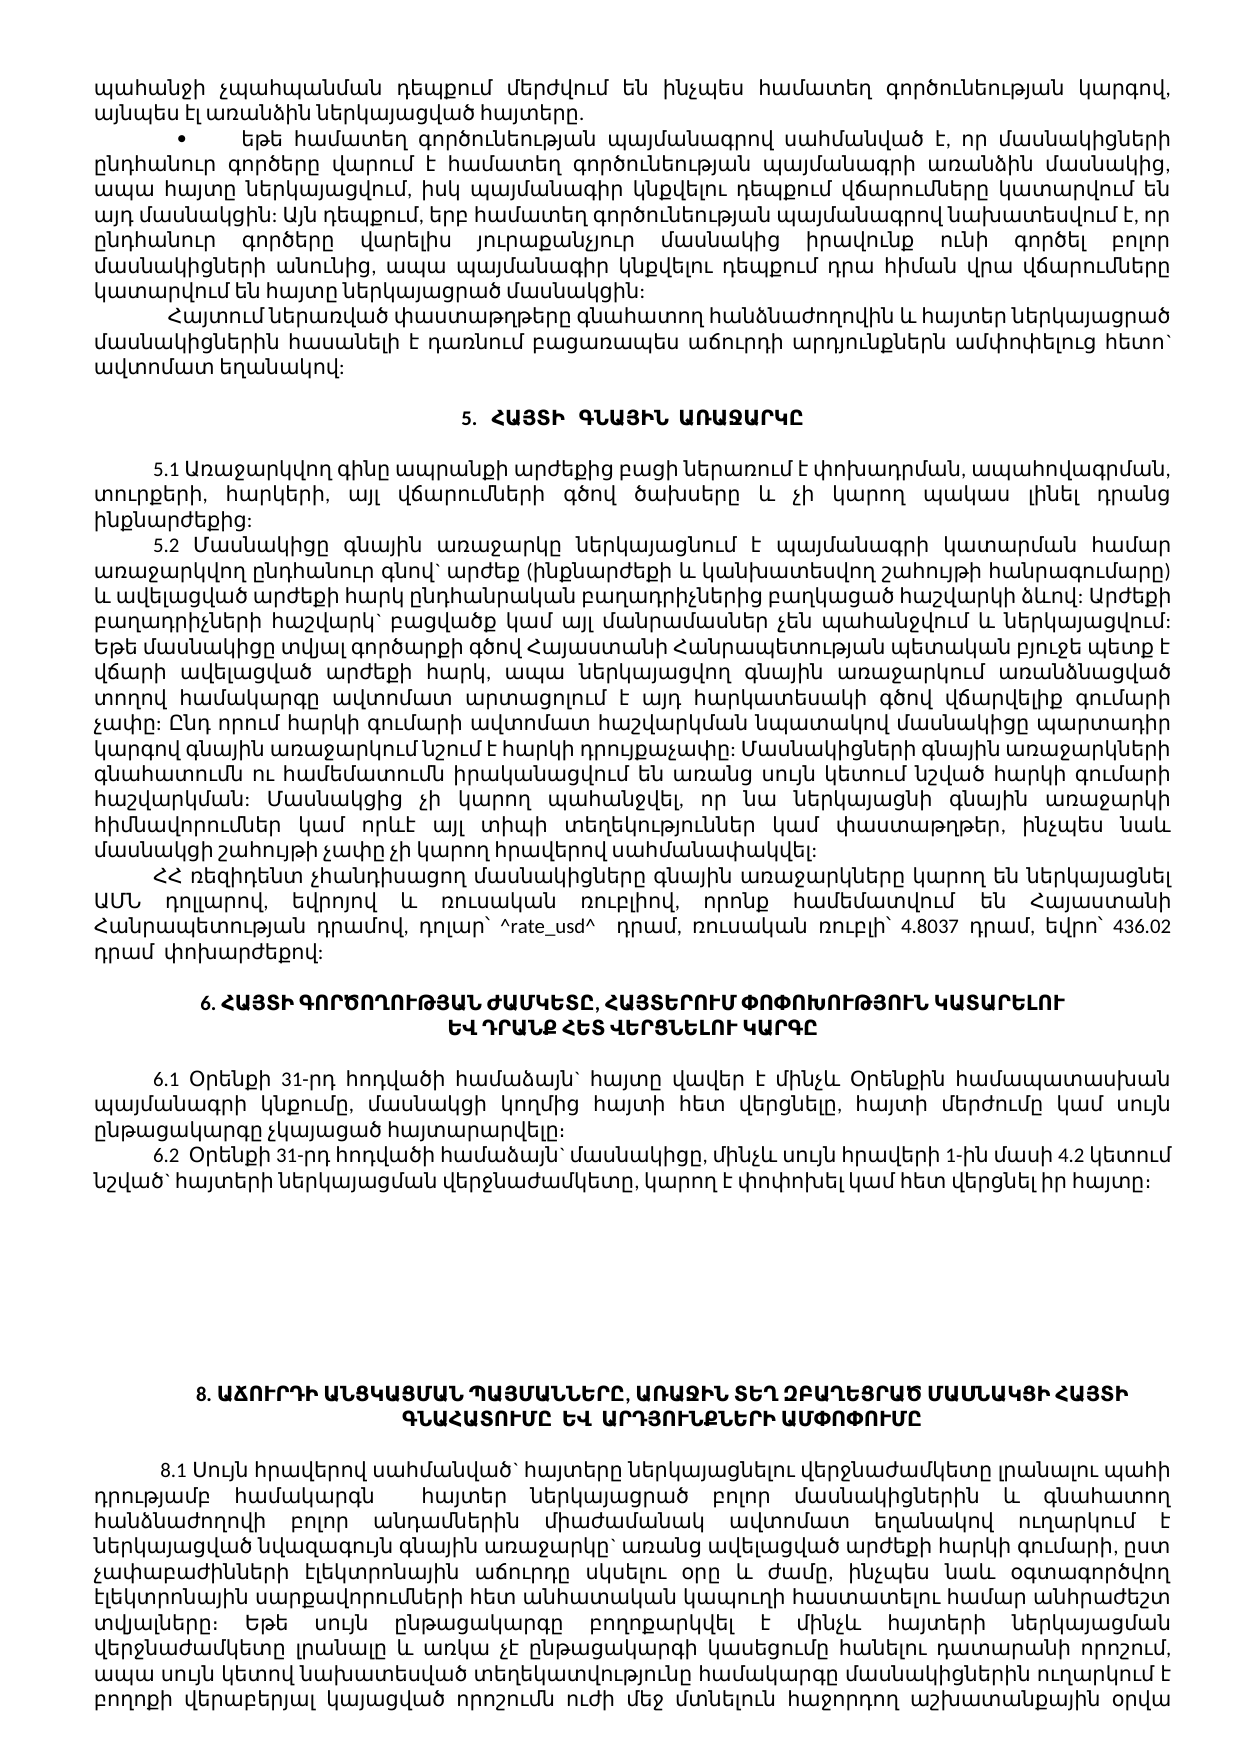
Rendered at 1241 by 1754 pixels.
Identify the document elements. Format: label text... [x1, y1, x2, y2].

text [94, 1457, 1171, 1712]
text 6. ՀԱՅՏԻ ԳՈՐԾՈՂՈՒԹՅԱՆ ԺԱՄԿԵՏԸ, ՀԱՅՏԵՐՈՒՄ ՓՈՓՈԽՈՒԹՅՈՒՆ ԿԱՏԱՐԵԼՈՒ [94, 990, 1171, 1015]
text 6.2 Օրենքի 31-րդ հոդվածի համաձայն` մասնակիցը, մինչև սույն հրավերի 1-ին մասի 4.2 կետում նշված` հայտերի ներկայացման վերջնաժամկետը, կարող է փոփոխել կամ հետ վերցնել իր հայտը։ [94, 1142, 1171, 1193]
text ԳՆԱՀԱՏՈՒՄԸ ԵՎ ԱՐԴՅՈՒՆՔՆԵՐԻ ԱՄՓՈՓՈՒՄԸ [94, 1407, 1171, 1432]
text ԵՎ ԴՐԱՆՔ ՀԵՏ ՎԵՐՑՆԵԼՈՒ ԿԱՐԳԸ [94, 1015, 1171, 1041]
text 6.1 Օրենքի 31-րդ հոդվածի համաձայն` հայտը վավեր է մինչև Օրենքին համապատասխան պայմանագրի կնքումը, մասնակցի կողմից հայտի հետ վերցնելը, հայտի մերժումը կամ սույն ընթացակարգը չկայացած հայտարարվելը։ [94, 1066, 1171, 1142]
list եթե համատեղ գործունեության պայմանագրով սահմանված է, որ մասնակիցների ընդհանուր գործերը վարում է համատեղ գործունեության պայմանագրի առանձին մասնակից, ապա հայտը ներկայացվում, իսկ պայմանագիր կնքվելու դեպքում վճարումները կատարվում են այդ մասնակցին: Այն դեպքում, երբ համատեղ գործունեության պայմանագրով նախատեսվում է, որ ընդհանուր գործերը վարելիս յուրաքանչյուր մասնակից իրավունք ունի գործել բոլոր մասնակիցների անունից, ապա պայմանագիր կնքվելու դեպքում դրա հիման վրա վճարումները կատարվում են հայտը ներկայացրած մասնակցին: [94, 126, 1171, 304]
text ՀՀ ռեզիդենտ չհանդիսացող մասնակիցները գնային առաջարկները կարող են ներկայացնել ԱՄՆ դոլլարով, եվրոյով և ռուսական ռուբլիով, որոնք համեմատվում են Հայաստանի Հանրապետության դրամով, դոլար՝ ^rate_usd^ դրամ, ռուսական ռուբլի՝ 4.8037 դրամ, եվրո՝ 436.02 դրամ փոխարժեքով: [94, 863, 1171, 964]
text 5.2 Մասնակիցը գնային առաջարկը ներկայացնում է պայմանագրի կատարման համար առաջարկվող ընդհանուր գնով` արժեք (ինքնարժեքի և կանխատեսվող շահույթի հանրագումարը) և ավելացված արժեքի հարկ ընդհանրական բաղադրիչներից բաղկացած հաշվարկի ձևով: Արժեքի բաղադրիչների հաշվարկ` բացվածք կամ այլ մանրամասներ չեն պահանջվում և ներկայացվում: Եթե մասնակիցը տվյալ գործարքի գծով Հայաստանի Հանրապետության պետական բյուջե պետք է վճարի ավելացված արժեքի հարկ, ապա ներկայացվող գնային առաջարկում առանձնացված տողով համակարգը ավտոմատ արտացոլում է այդ հարկատեսակի գծով վճարվելիք գումարի չափը: Ընդ որում հարկի գումարի ավտոմատ հաշվարկման նպատակով մասնակիցը պարտադիր կարգով գնային առաջարկում նշում է հարկի դրույքաչափը: Մասնակիցների գնային առաջարկների գնահատումն ու համեմատումն իրականացվում են առանց սույն կետում նշված հարկի գումարի հաշվարկման: Մասնակցից չի կարող պահանջվել, որ նա ներկայացնի գնային առաջարկի հիմնավորումներ կամ որևէ այլ տիպի տեղեկություններ կամ փաստաթղթեր, ինչպես նաև մասնակցի շահույթի չափը չի կարող հրավերով սահմանափակվել: [94, 532, 1171, 863]
text Հայտում ներառված փաստաթղթերը գնահատող հանձնաժողովին և հայտեր ներկայացրած մասնակիցներին հասանելի է դառնում բացառապես աճուրդի արդյունքներն ամփոփելուց հետո` ավտոմատ եղանակով: [94, 304, 1171, 380]
text 5.1 Առաջարկվող գինը ապրանքի արժեքից բացի ներառում է փոխադրման, ապահովագրման, տուրքերի, հարկերի, այլ վճարումների գծով ծախսերը և չի կարող պակաս լինել դրանց ինքնարժեքից: [94, 456, 1171, 532]
text 8. ԱՃՈՒՐԴԻ ԱՆՑԿԱՑՄԱՆ ՊԱՅՄԱՆՆԵՐԸ, ԱՌԱՋԻՆ ՏԵՂ ԶԲԱՂԵՑՐԱԾ ՄԱՍՆԱԿՑԻ ՀԱՅՏԻ [94, 1381, 1171, 1407]
text 5. ՀԱՅՏԻ ԳՆԱՅԻՆ ԱՌԱՋԱՐԿԸ [94, 405, 1171, 431]
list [94, 75, 1171, 126]
